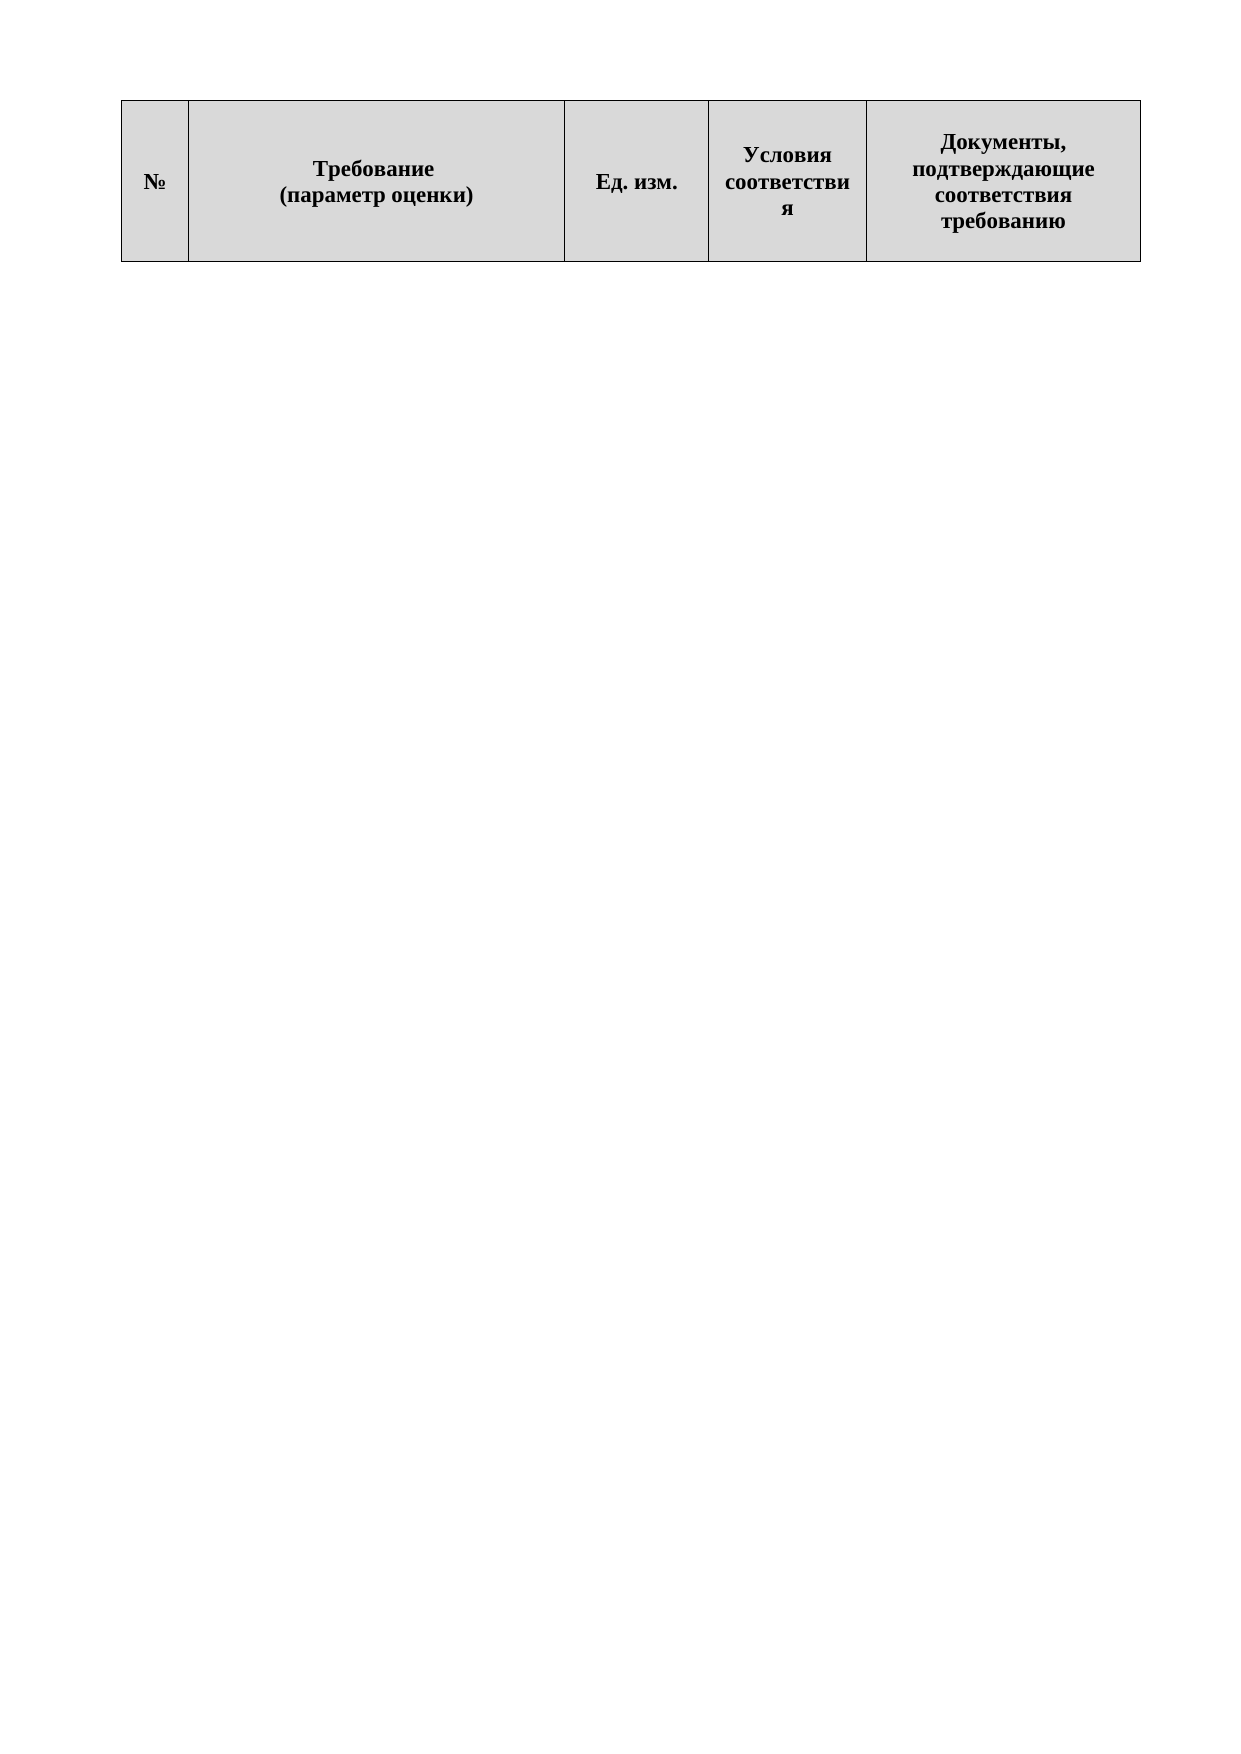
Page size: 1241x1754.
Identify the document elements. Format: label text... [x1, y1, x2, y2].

table_header Условия соответствия [709, 101, 866, 261]
table_header Требование (параметр оценки) [189, 101, 564, 261]
table_header Документы, подтверждающие соответствия требованию [867, 101, 1140, 261]
table_header № [122, 101, 188, 261]
table_header Ед. изм. [565, 101, 708, 261]
